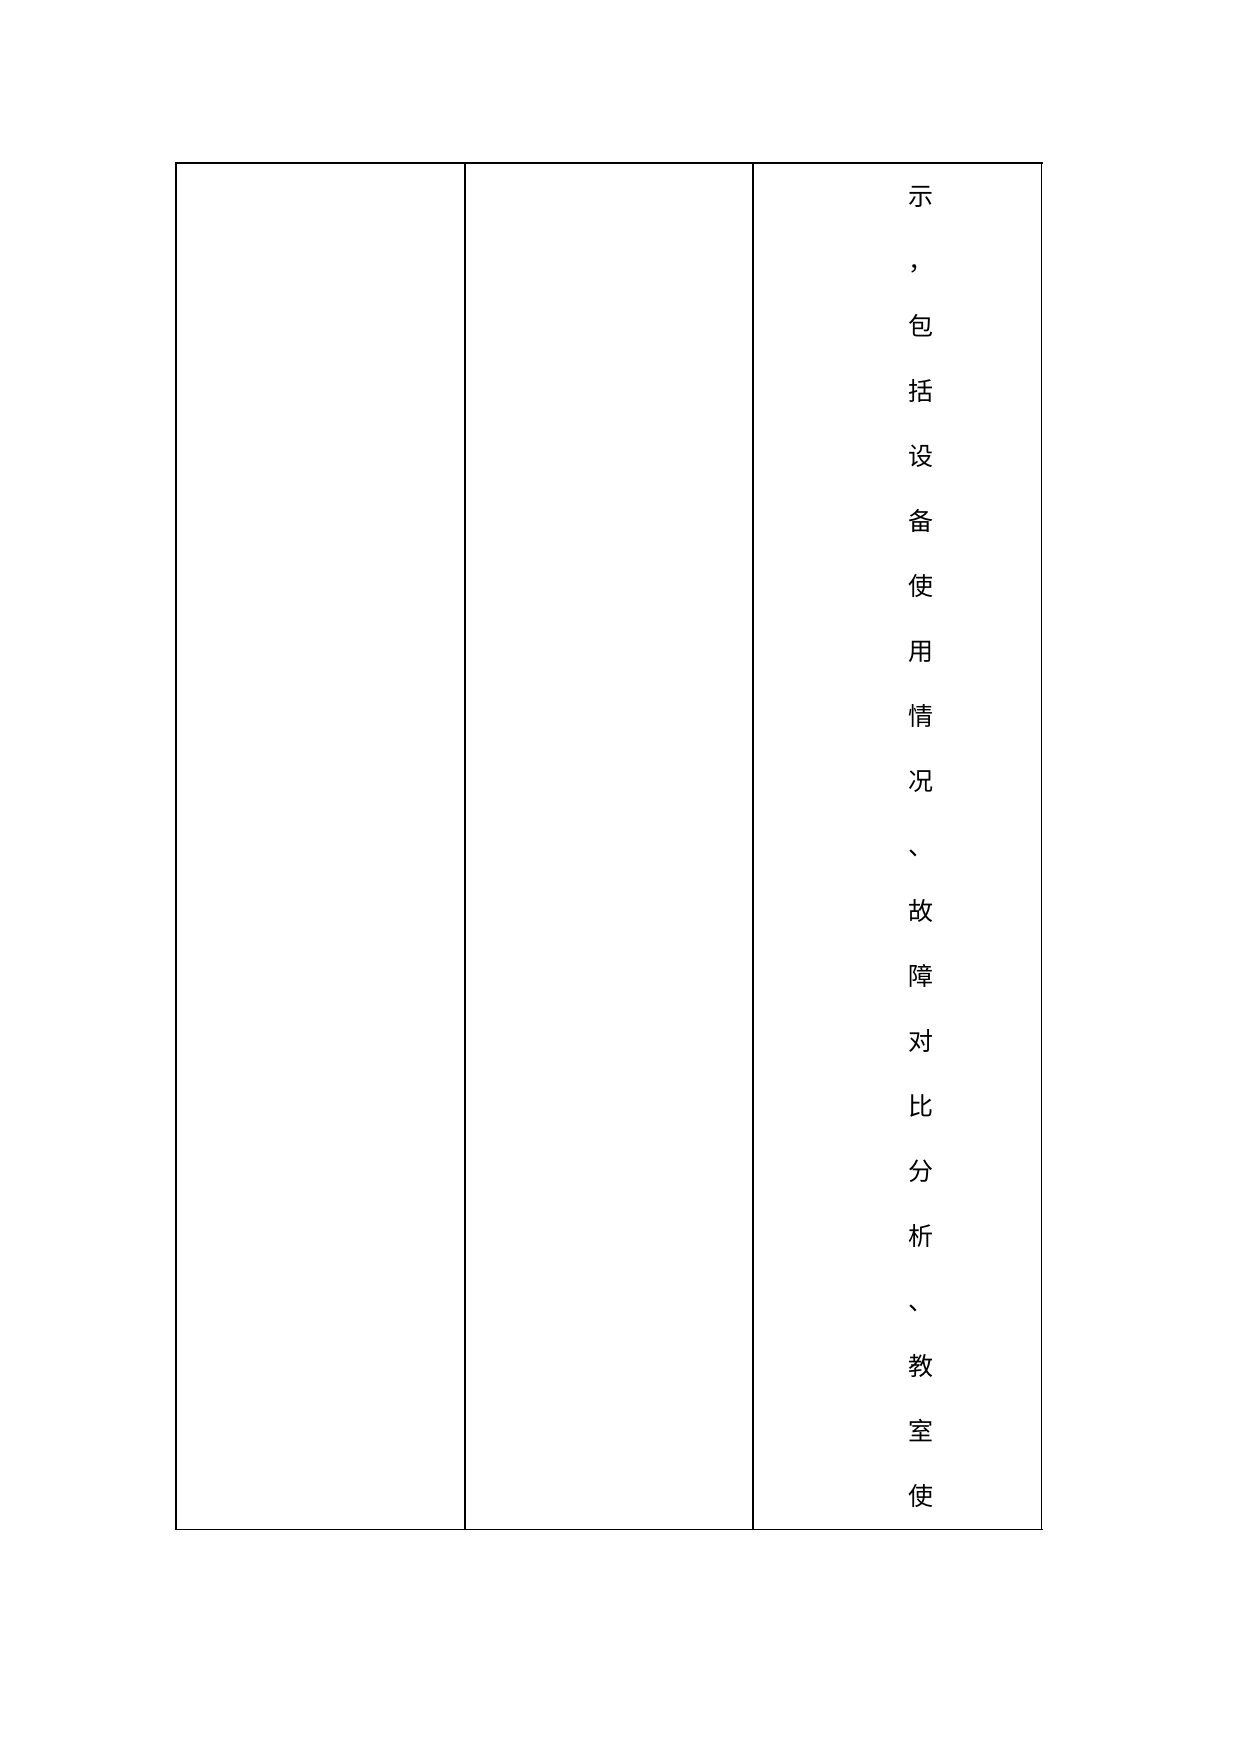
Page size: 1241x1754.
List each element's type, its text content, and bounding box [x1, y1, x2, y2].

table_cell [466, 164, 752, 1528]
table_cell [754, 164, 1041, 1528]
table_cell 1 [177, 164, 464, 1528]
